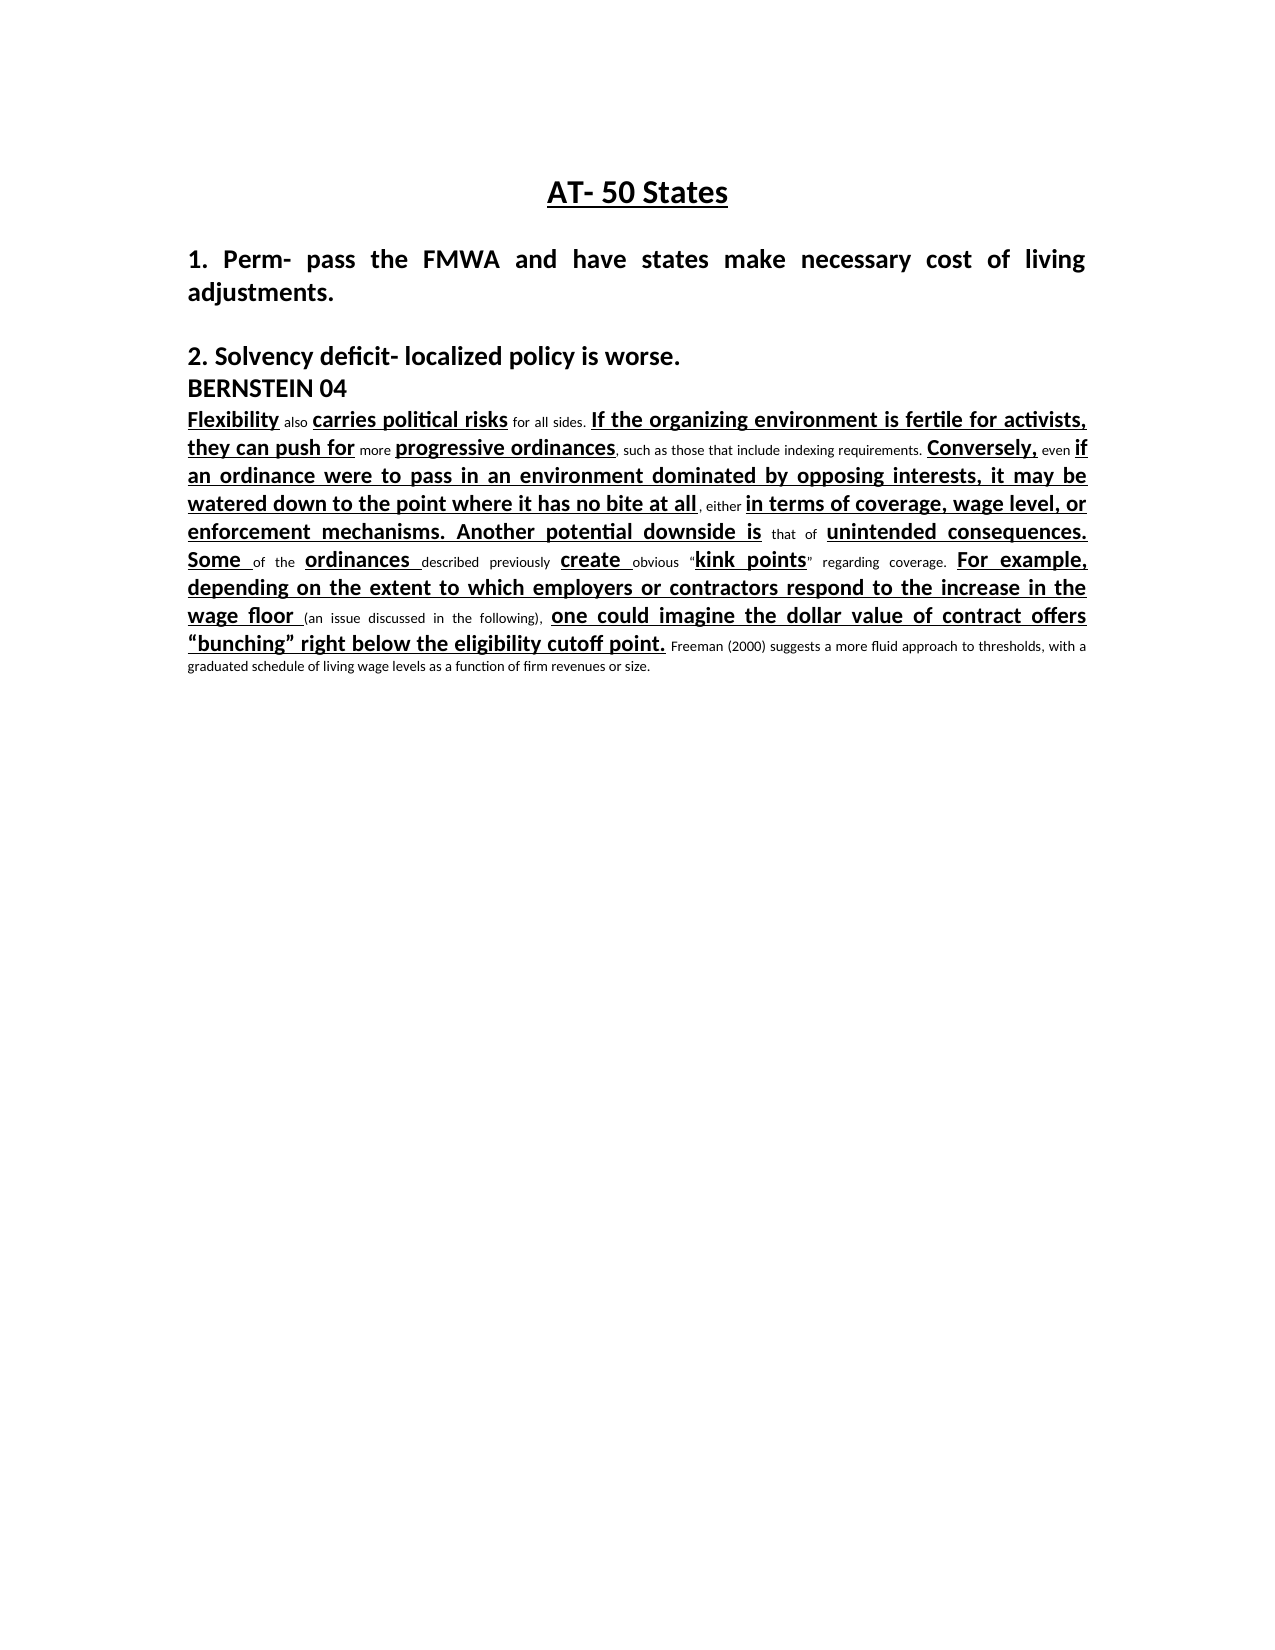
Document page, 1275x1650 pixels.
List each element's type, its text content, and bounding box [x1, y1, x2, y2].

subtitle 1. Perm- pass the FMWA and have states make necessary cost of living adjustments. [187, 242, 1087, 308]
subtitle BERNSTEIN 04 [187, 372, 1087, 405]
text Flexibility also carries political risks for all sides. If the organizing environment is fertile for activists, they can push for more progressive ordinances, such as those that include indexing requirements. Conversely, even if an ordinance were to pass in an environment dominated by opposing interests, it may be watered down to the point where it has no bite at all, either in terms of coverage, wage level, or enforcement mechanisms. Another potential downside is that of unintended consequences. Some of the ordinances described previously create obvious “kink points” regarding coverage. For example, depending on the extent to which employers or contractors respond to the increase in the wage floor (an issue discussed in the following), one could imagine the dollar value of contract offers “bunching” right below the eligibility cutoff point. Freeman (2000) suggests a more fluid approach to thresholds, with a graduated schedule of living wage levels as a function of firm revenues or size. [187, 598, 1087, 675]
text Flexibility also carries political risks for all sides. If the organizing environment is fertile for activists, they can push for more progressive ordinances, such as those that include indexing requirements. Conversely, even if an ordinance were to pass in an environment dominated by opposing interests, it may be watered down to the point where it has no bite at all, either in terms of coverage, wage level, or enforcement mechanisms. Another potential downside is that of unintended consequences. Some of the ordinances described previously create obvious “kink points” regarding coverage. For example, depending on the extent to which employers or contractors respond to the increase in the wage floor (an issue discussed in the following), one could imagine the dollar value of contract offers “bunching” right below the eligibility cutoff point. Freeman (2000) suggests a more fluid approach to thresholds, with a graduated schedule of living wage levels as a function of firm revenues or size. [187, 486, 1087, 597]
subtitle 2. Solvency deficit- localized policy is worse. [187, 339, 1087, 372]
text Flexibility also carries political risks for all sides. If the organizing environment is fertile for activists, they can push for more progressive ordinances, such as those that include indexing requirements. Conversely, even if an ordinance were to pass in an environment dominated by opposing interests, it may be watered down to the point where it has no bite at all, either in terms of coverage, wage level, or enforcement mechanisms. Another potential downside is that of unintended consequences. Some of the ordinances described previously create obvious “kink points” regarding coverage. For example, depending on the extent to which employers or contractors respond to the increase in the wage floor (an issue discussed in the following), one could imagine the dollar value of contract offers “bunching” right below the eligibility cutoff point. Freeman (2000) suggests a more fluid approach to thresholds, with a graduated schedule of living wage levels as a function of firm revenues or size. [187, 405, 1087, 485]
subtitle AT- 50 States [187, 171, 1087, 212]
